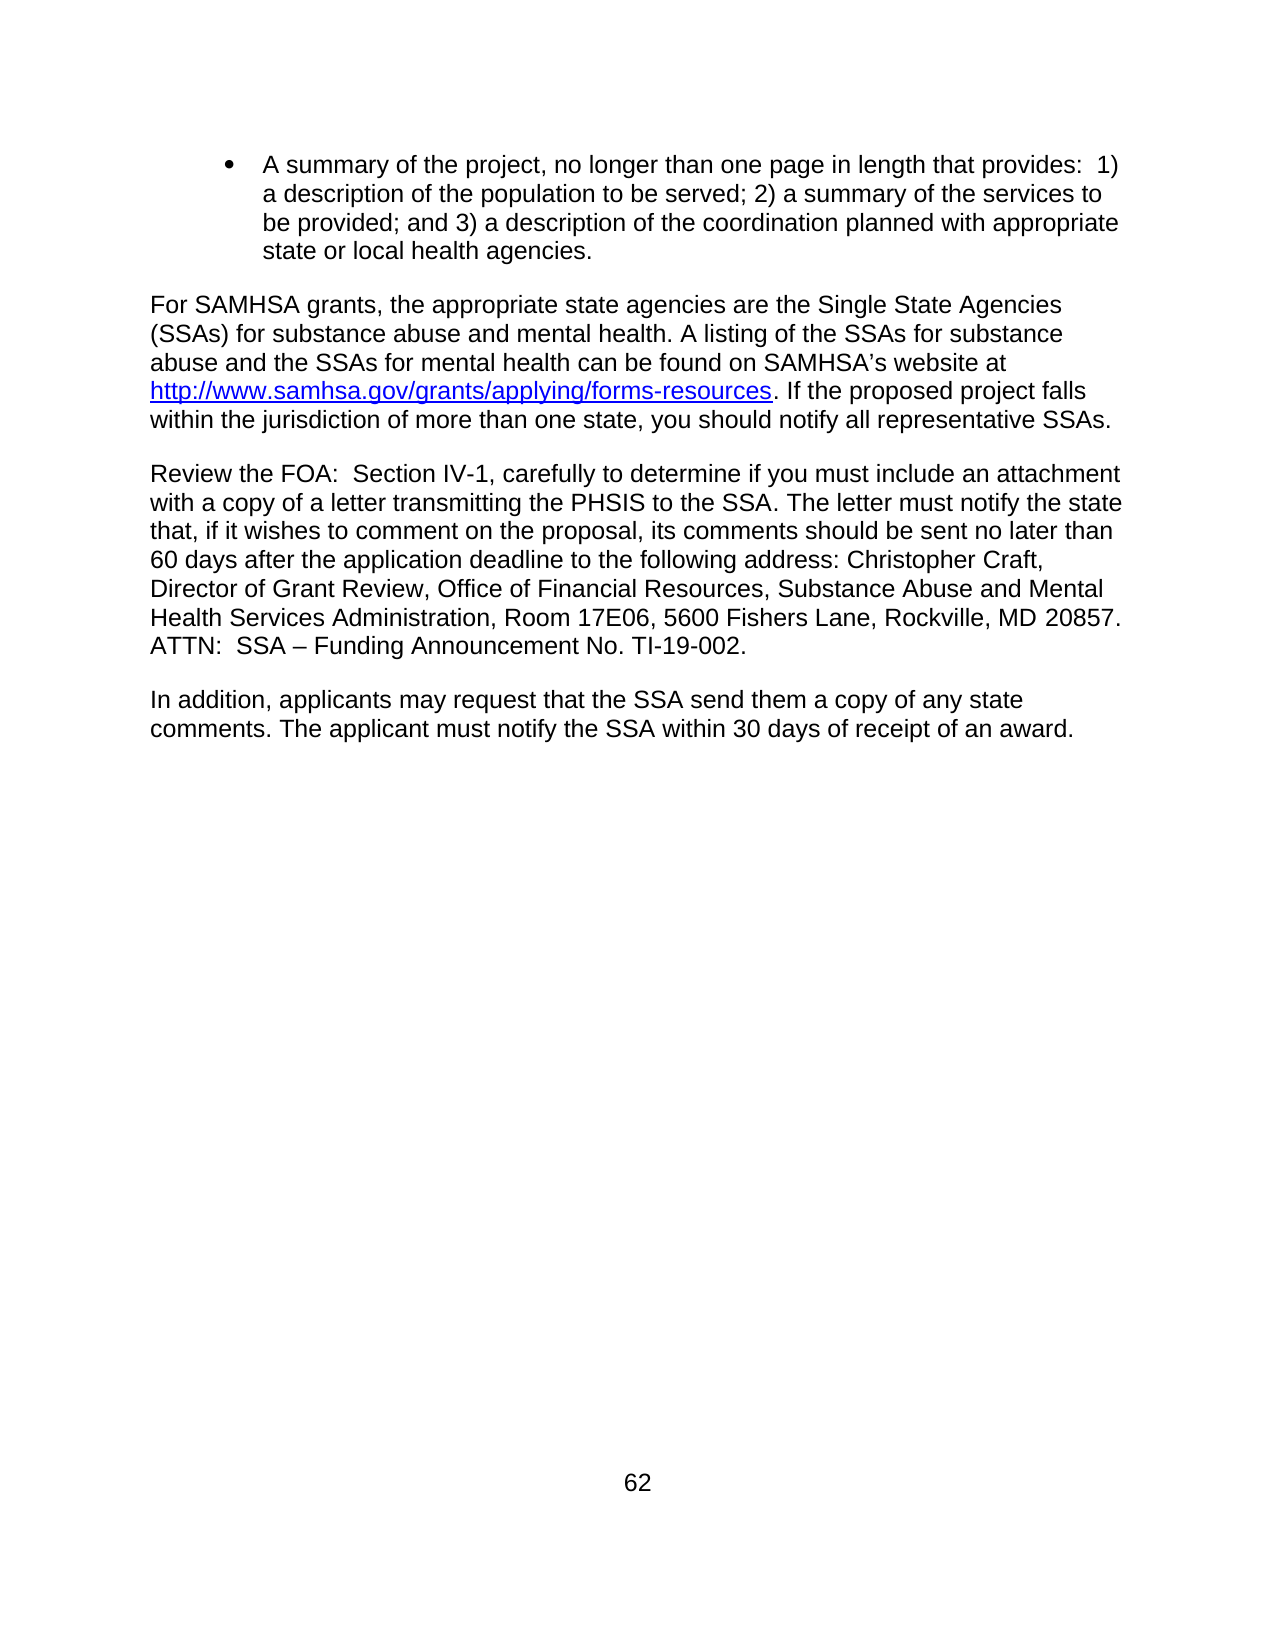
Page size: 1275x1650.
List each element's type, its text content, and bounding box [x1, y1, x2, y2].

list A summary of the project, no longer than one page in length that provides: 1) a description of the population to be served; 2) a summary of the services to be provided; and 3) a description of the coordination planned with appropriate state or local health agencies. [225, 150, 1125, 265]
text In addition, applicants may request that the SSA send them a copy of any state comments. The applicant must notify the SSA within 30 days of receipt of an award. [150, 685, 1125, 743]
text For SAMHSA grants, the appropriate state agencies are the Single State Agencies (SSAs) for substance abuse and mental health. A listing of the SSAs for substance abuse and the SSAs for mental health can be found on SAMHSA’s website at http://www.samhsa.gov/grants/applying/forms-resources. If the proposed project falls within the jurisdiction of more than one state, you should notify all representative SSAs. [150, 290, 1125, 434]
text Review the FOA: Section IV-1, carefully to determine if you must include an attachment with a copy of a letter transmitting the PHSIS to the SSA. The letter must notify the state that, if it wishes to comment on the proposal, its comments should be sent no later than 60 days after the application deadline to the following address: Christopher Craft, Director of Grant Review, Office of Financial Resources, Substance Abuse and Mental Health Services Administration, Room 17E06, 5600 Fishers Lane, Rockville, MD 20857. ATTN: SSA – Funding Announcement No. TI-19-002. [150, 459, 1125, 660]
